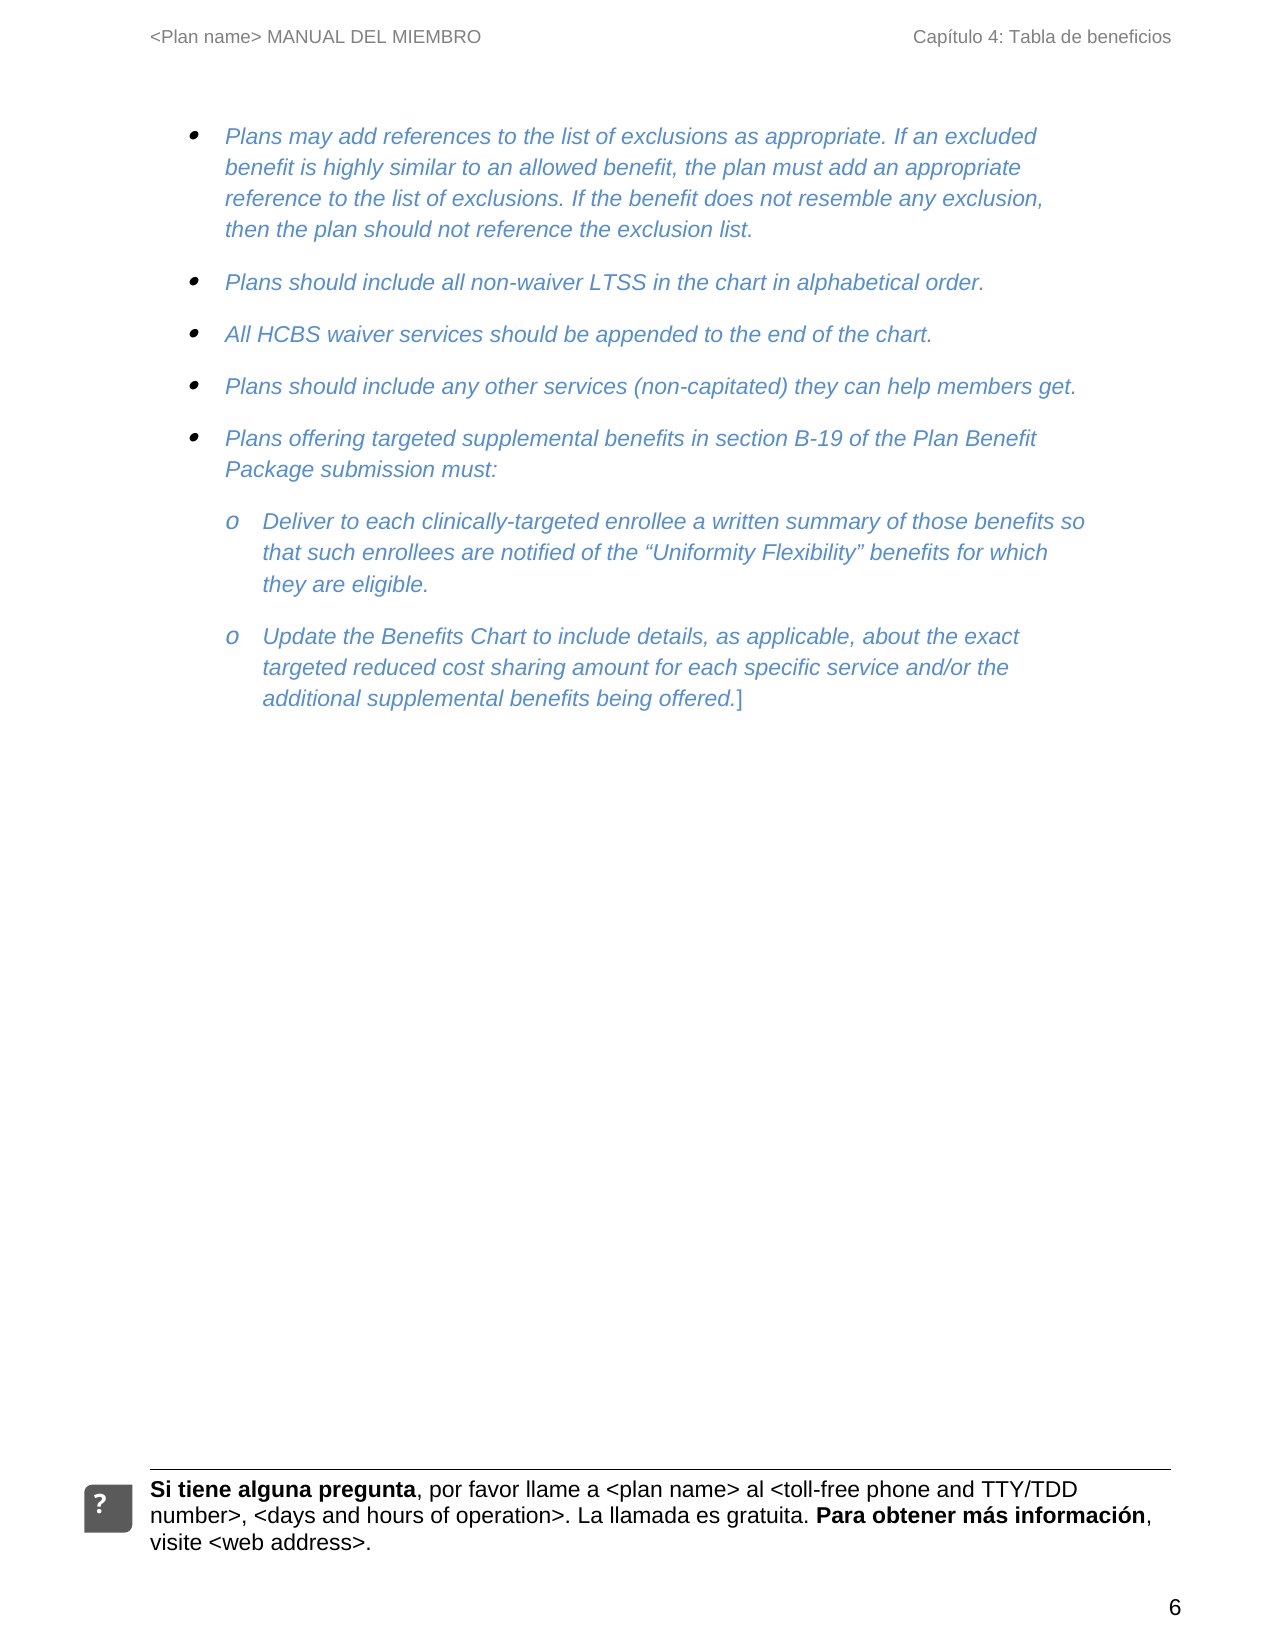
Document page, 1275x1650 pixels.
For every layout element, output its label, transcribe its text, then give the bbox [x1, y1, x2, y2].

list Plans should include any other services (non-capitated) they can help members get. [187, 369, 1096, 400]
list Plans may add references to the list of exclusions as appropriate. If an excluded benefit is highly similar to an allowed benefit, the plan must add an appropriate reference to the list of exclusions. If the benefit does not resemble any exclusion, then the plan should not reference the exclusion list. [187, 119, 1096, 244]
list Plans should include all non-waiver LTSS in the chart in alphabetical order. [187, 265, 1096, 296]
list All HCBS waiver services should be appended to the end of the chart. [187, 317, 1096, 348]
list Plans offering targeted supplemental benefits in section B-19 of the Plan Benefit Package submission must: [187, 421, 1096, 484]
list Deliver to each clinically-targeted enrollee a written summary of those benefits so that such enrollees are notified of the “Uniformity Flexibility” benefits for which they are eligible. [225, 504, 1096, 598]
list Update the Benefits Chart to include details, as applicable, about the exact targeted reduced cost sharing amount for each specific service and/or the additional supplemental benefits being offered.] [225, 619, 1096, 713]
